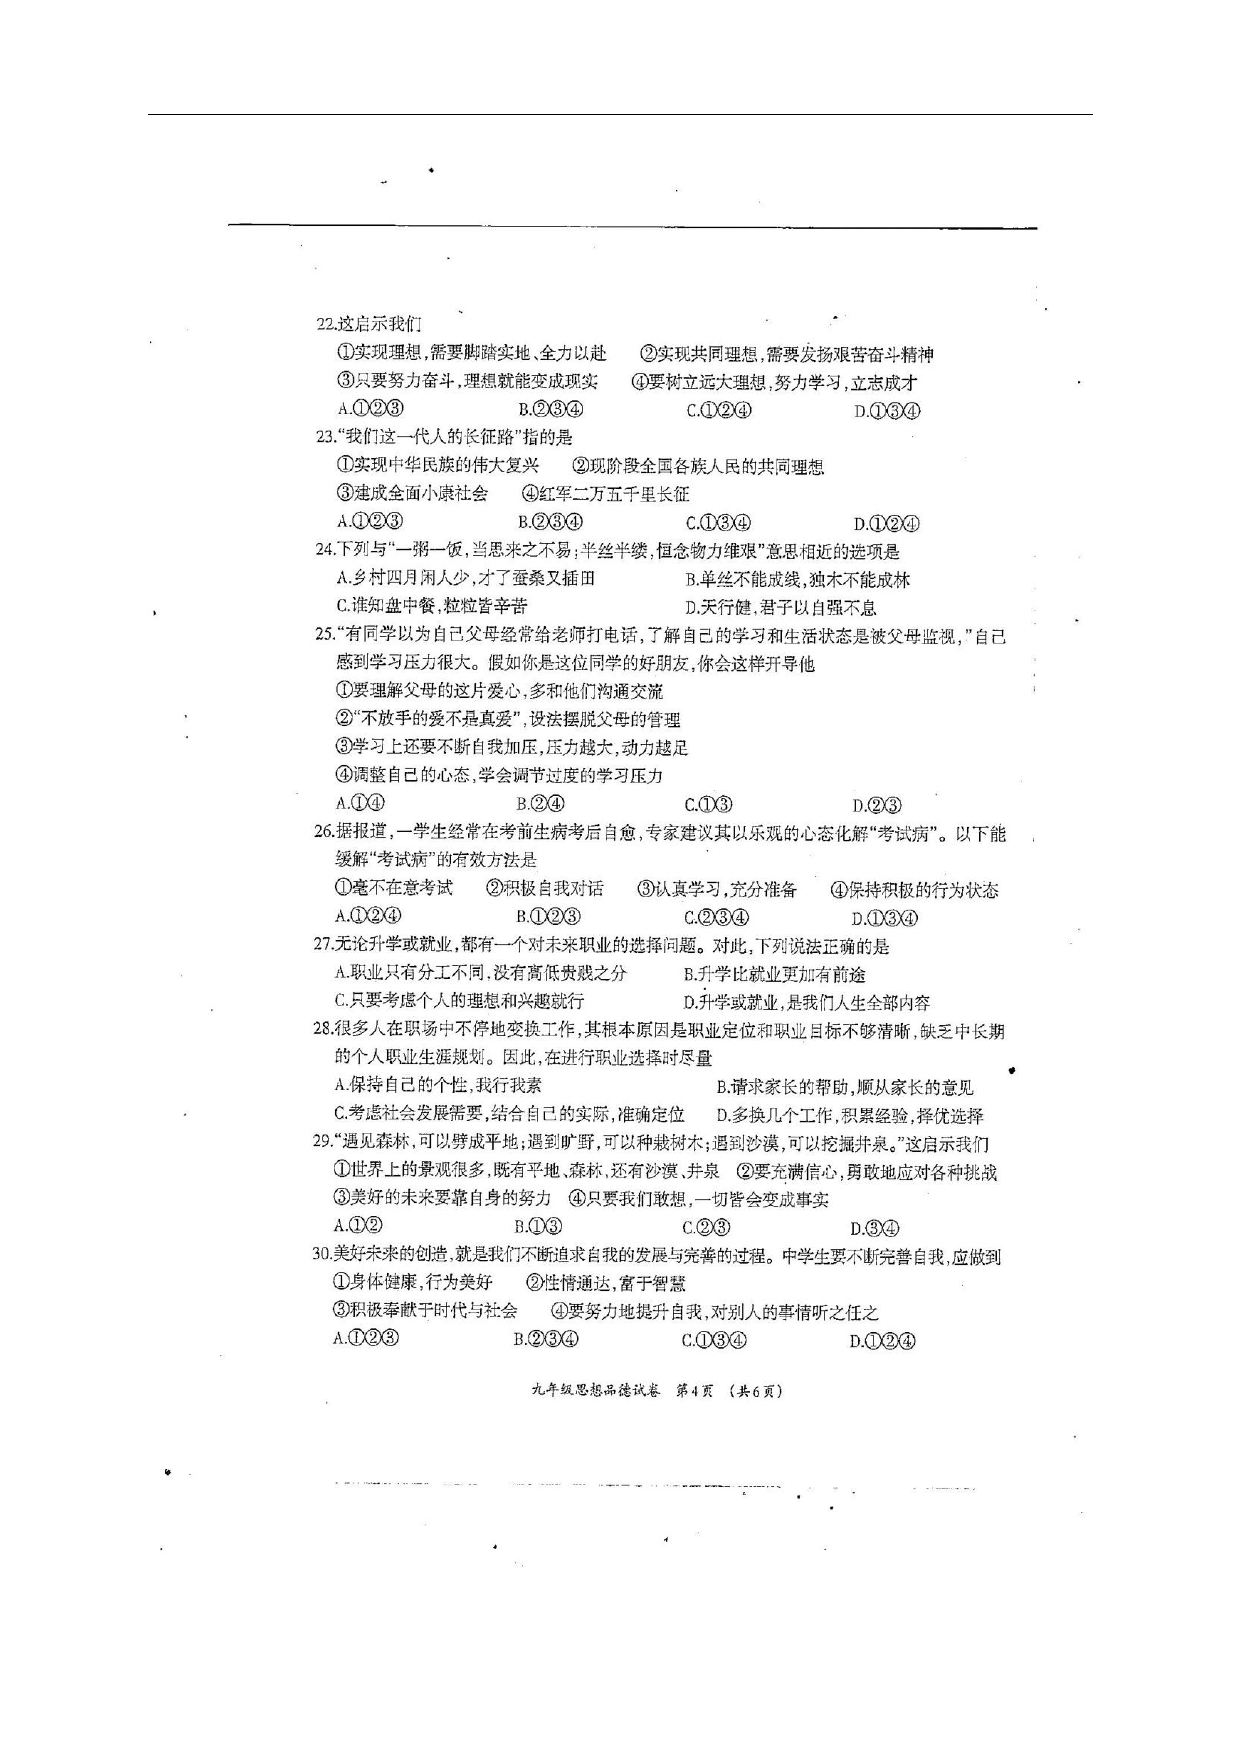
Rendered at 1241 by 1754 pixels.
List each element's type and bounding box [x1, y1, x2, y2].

picture [147, 161, 1100, 1569]
